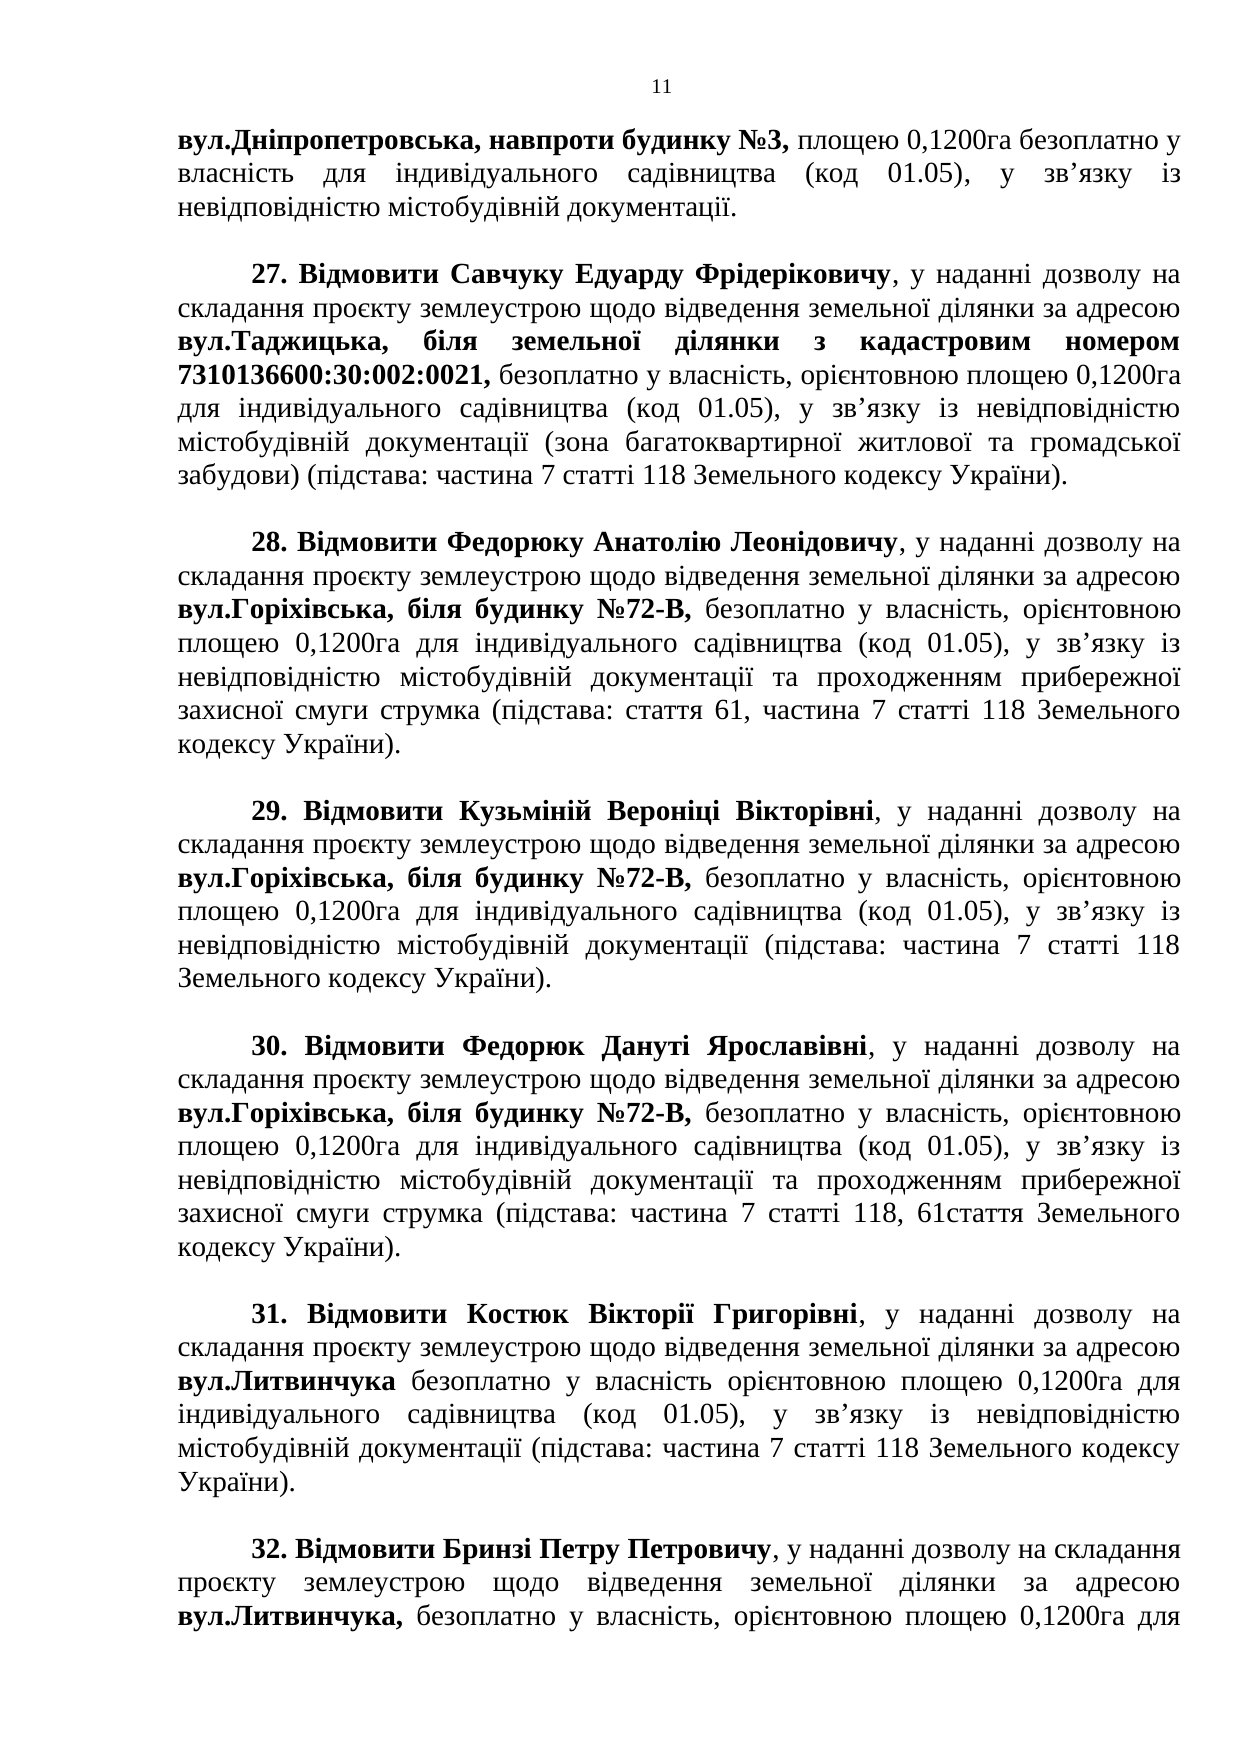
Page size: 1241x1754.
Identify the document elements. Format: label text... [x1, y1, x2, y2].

text 31. Відмовити Костюк Вікторії Григорівні, у наданні дозволу на складання проєкту землеустрою щодо відведення земельної ділянки за адресою вул.Литвинчука безоплатно у власність орієнтовною площею 0,1200га для індивідуального садівництва (код 01.05), у зв’язку із невідповідністю містобудівній документації (підстава: частина 7 статті 118 Земельного кодексу України). [177, 1296, 1181, 1497]
text 27. Відмовити Савчуку Едуарду Фрідеріковичу, у наданні дозволу на складання проєкту землеустрою щодо відведення земельної ділянки за адресою вул.Таджицька, біля земельної ділянки з кадастровим номером 7310136600:30:002:0021, безоплатно у власність, орієнтовною площею 0,1200га для індивідуального садівництва (код 01.05), у зв’язку із невідповідністю містобудівній документації (зона багатоквартирної житлової та громадської забудови) (підстава: частина 7 статті 118 Земельного кодексу України). [177, 256, 1181, 491]
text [177, 118, 1181, 223]
text 29. Відмовити Кузьміній Вероніці Вікторівні, у наданні дозволу на складання проєкту землеустрою щодо відведення земельної ділянки за адресою вул.Горіхівська, біля будинку №72-В, безоплатно у власність, орієнтовною площею 0,1200га для індивідуального садівництва (код 01.05), у зв’язку із невідповідністю містобудівній документації (підстава: частина 7 статті 118 Земельного кодексу України). [177, 793, 1181, 994]
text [177, 1531, 1181, 1631]
text 28. Відмовити Федорюку Анатолію Леонідовичу, у наданні дозволу на складання проєкту землеустрою щодо відведення земельної ділянки за адресою вул.Горіхівська, біля будинку №72-В, безоплатно у власність, орієнтовною площею 0,1200га для індивідуального садівництва (код 01.05), у зв’язку із невідповідністю містобудівній документації та проходженням прибережної захисної смуги струмка (підстава: стаття 61, частина 7 статті 118 Земельного кодексу України). [177, 524, 1181, 759]
text 30. Відмовити Федорюк Дануті Ярославівні, у наданні дозволу на складання проєкту землеустрою щодо відведення земельної ділянки за адресою вул.Горіхівська, біля будинку №72-В, безоплатно у власність, орієнтовною площею 0,1200га для індивідуального садівництва (код 01.05), у зв’язку із невідповідністю містобудівній документації та проходженням прибережної захисної смуги струмка (підстава: частина 7 статті 118, 61стаття Земельного кодексу України). [177, 1028, 1181, 1262]
